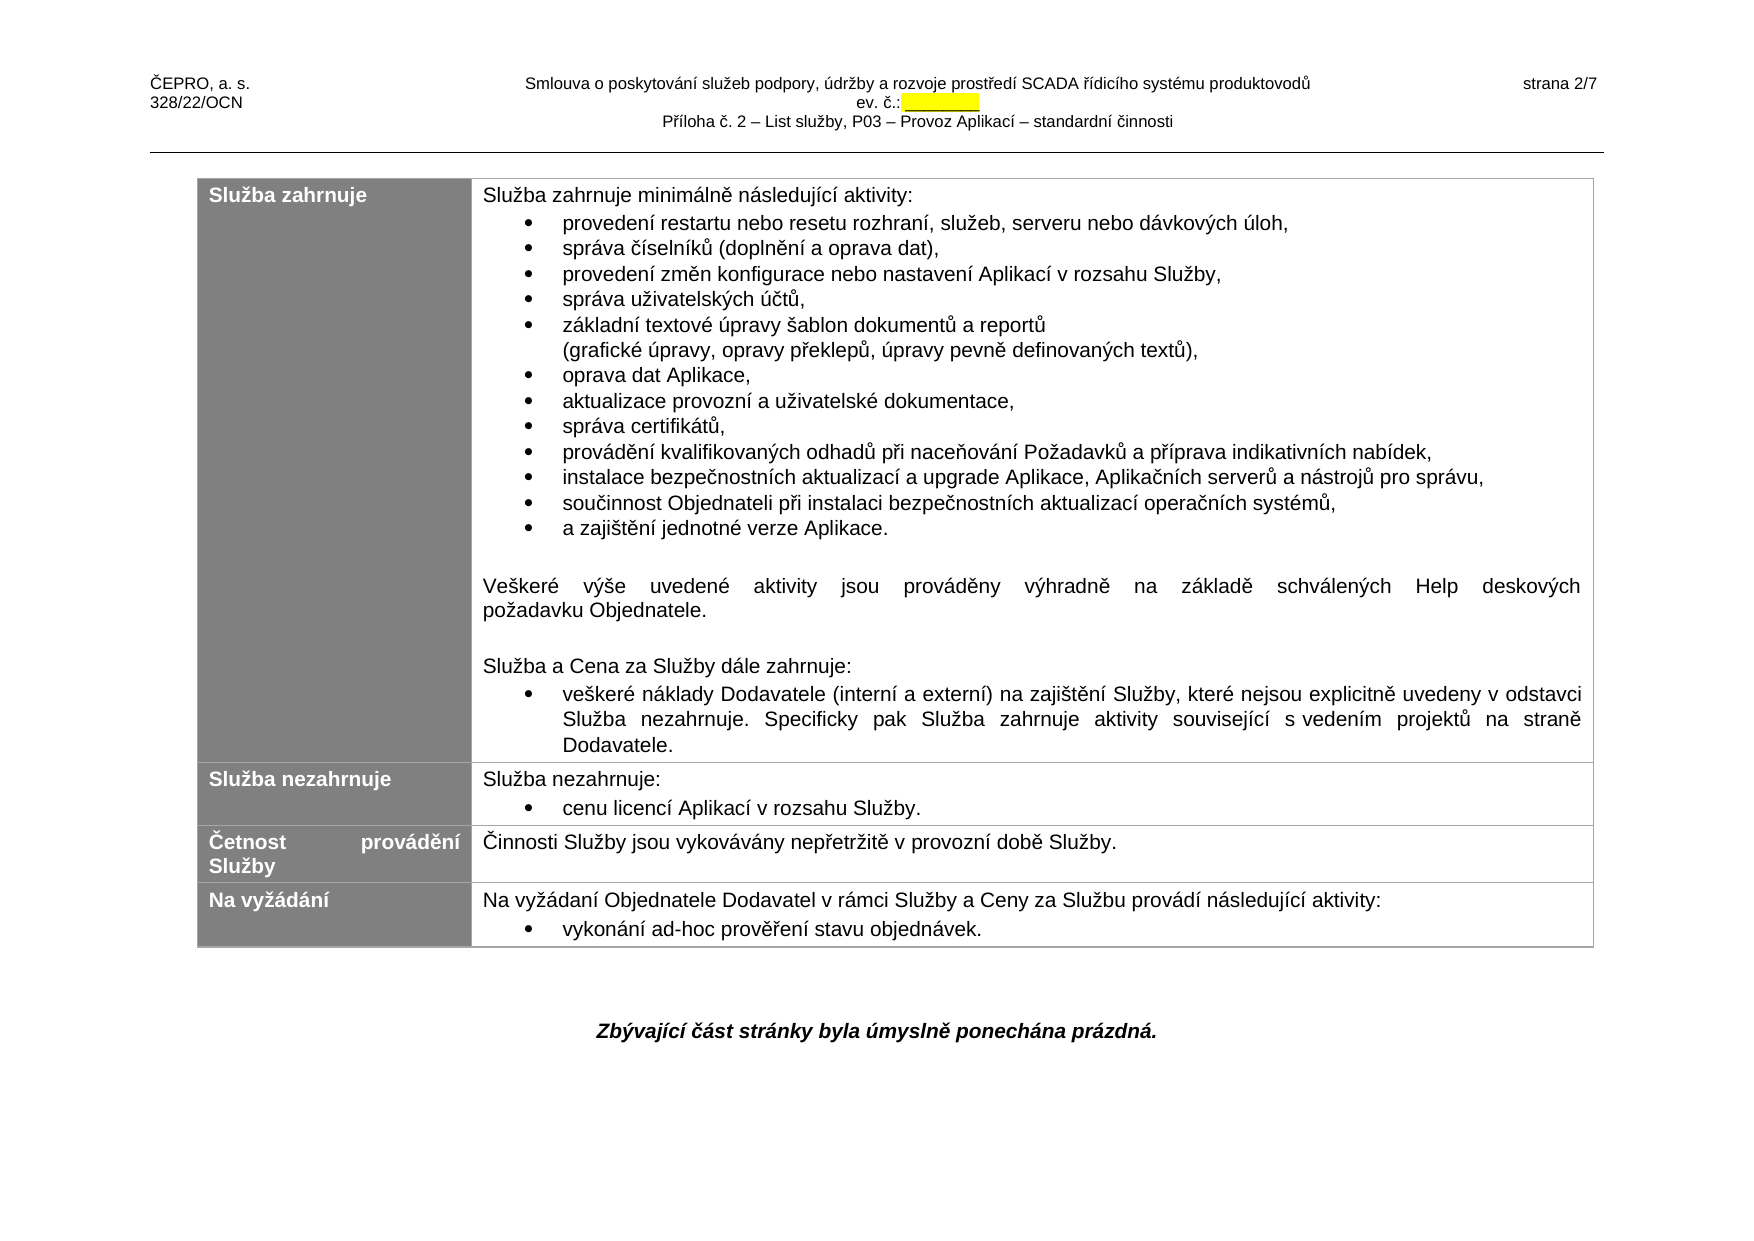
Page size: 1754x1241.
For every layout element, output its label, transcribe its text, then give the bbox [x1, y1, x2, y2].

table_cell Četnost provádění Služby [198, 826, 471, 882]
text Zbývající část stránky byla úmyslně ponechána prázdná. [150, 1019, 1604, 1043]
table_cell Na vyžádání [198, 883, 471, 946]
table_cell Služba nezahrnuje: cenu licencí Aplikací v rozsahu Služby. [472, 763, 1593, 825]
table_cell Služba nezahrnuje [198, 763, 471, 825]
table_cell Činnosti Služby jsou vykovávány nepřetržitě v provozní době Služby. [472, 826, 1593, 882]
table_cell Služba zahrnuje [198, 179, 471, 762]
table_cell Služba zahrnuje minimálně následující aktivity: provedení restartu nebo resetu rozhraní, služeb, serveru nebo dávkových úloh, správa číselníků (doplnění a oprava dat), provedení změn konfigurace nebo nastavení Aplikací v rozsahu Služby, správa uživatelských účtů, základní textové úpravy šablon dokumentů a reportů (grafické úpravy, opravy překlepů, úpravy pevně definovaných textů), oprava dat Aplikace, aktualizace provozní a uživatelské dokumentace, správa certifikátů, provádění kvalifikovaných odhadů při naceňování Požadavků a příprava indikativních nabídek, instalace bezpečnostních aktualizací a upgrade Aplikace, Aplikačních serverů a nástrojů pro správu, součinnost Objednateli při instalaci bezpečnostních aktualizací operačních systémů, a zajištění jednotné verze Aplikace. Veškeré výše uvedené aktivity jsou prováděny výhradně na základě schválených Help deskových požadavku Objednatele. Služba a Cena za Služby dále zahrnuje: veškeré náklady Dodavatele (interní a externí) na zajištění Služby, které nejsou explicitně uvedeny v odstavci Služba nezahrnuje. Specificky pak Služba zahrnuje aktivity související s vedením projektů na straně Dodavatele. [472, 179, 1593, 762]
table_cell Na vyžádaní Objednatele Dodavatel v rámci Služby a Ceny za Službu provádí následující aktivity: vykonání ad-hoc prověření stavu objednávek. [472, 883, 1593, 946]
